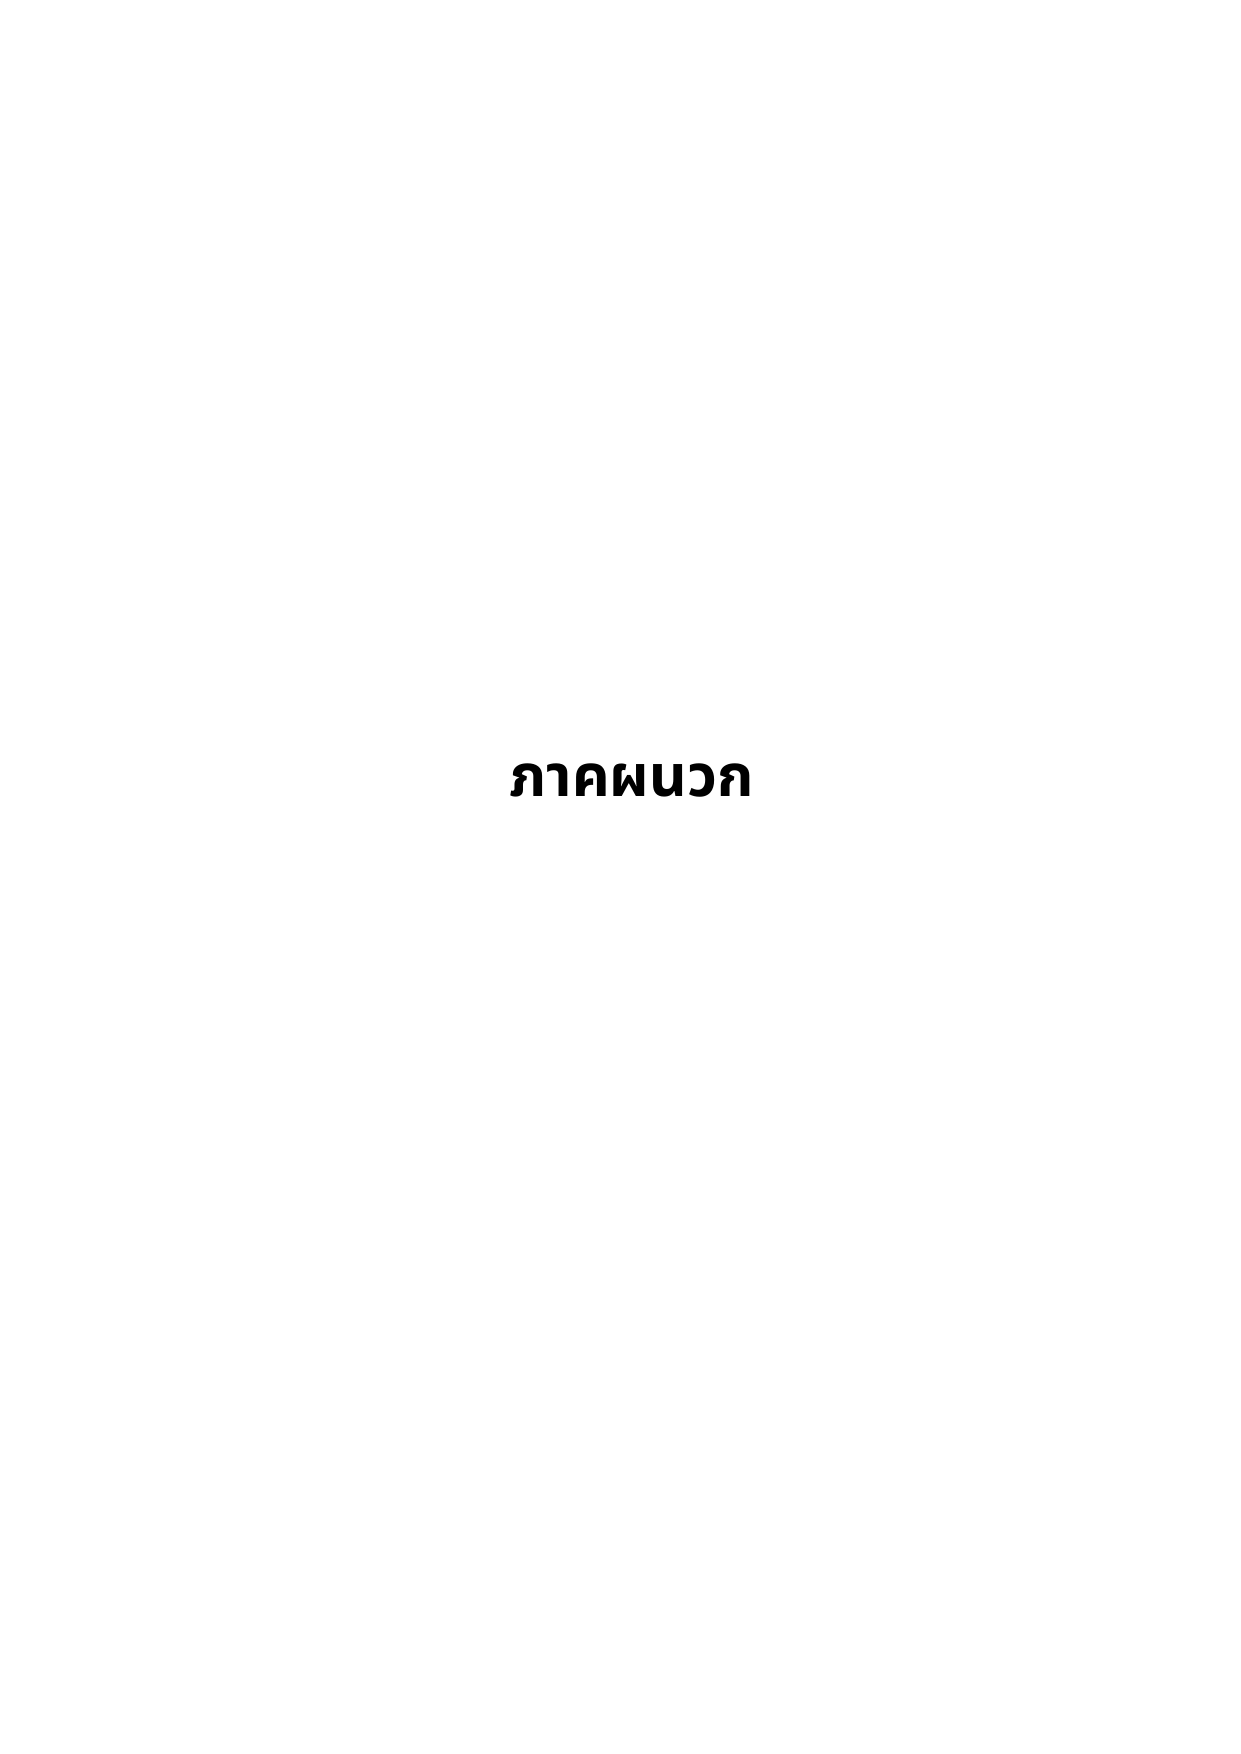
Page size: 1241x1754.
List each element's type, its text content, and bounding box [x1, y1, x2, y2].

text ภาคผนวก [150, 734, 1113, 822]
